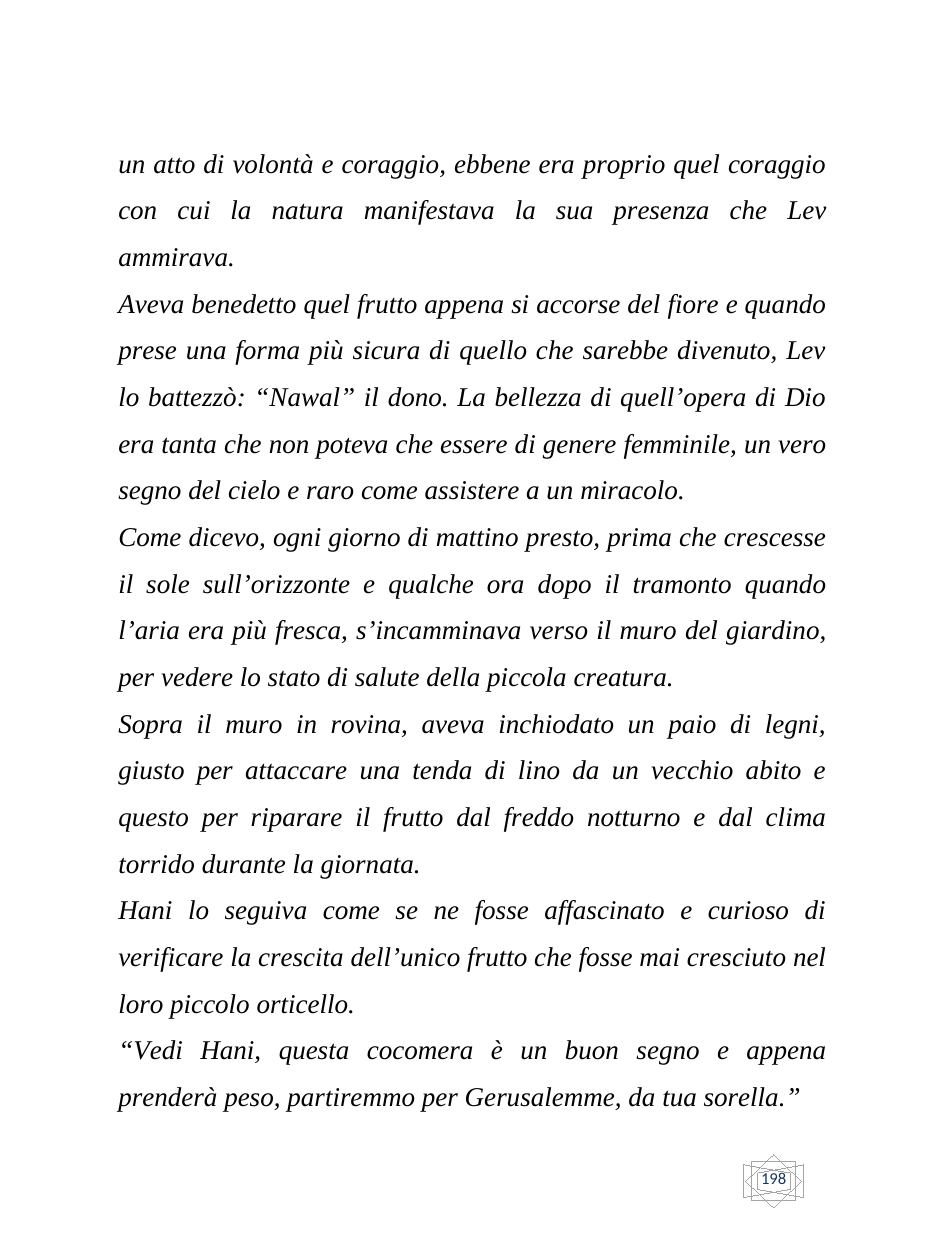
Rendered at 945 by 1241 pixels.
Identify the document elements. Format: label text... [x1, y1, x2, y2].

text Come dicevo, ogni giorno di mattino presto, prima che crescesse il sole sull’orizzonte e qualche ora dopo il tramonto quando l’aria era più fresca, s’incamminava verso il muro del giardino, per vedere lo stato di salute della piccola creatura. [118, 521, 827, 692]
text Hani lo seguiva come se ne fosse affascinato e curioso di verificare la crescita dell’unico frutto che fosse mai cresciuto nel loro piccolo orticello. [118, 894, 827, 1019]
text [118, 148, 827, 272]
text Sopra il muro in rovina, aveva inchiodato un paio di legni, giusto per attaccare una tenda di lino da un vecchio abito e questo per riparare il frutto dal freddo notturno e dal clima torrido durante la giornata. [118, 708, 827, 879]
text “Vedi Hani, questa cocomera è un buon segno e appena prenderà peso, partiremmo per Gerusalemme, da tua sorella.” [118, 1034, 827, 1112]
text Aveva benedetto quel frutto appena si accorse del fiore e quando prese una forma più sicura di quello che sarebbe divenuto, Lev lo battezzò: “Nawal” il dono. La bellezza di quell’opera di Dio era tanta che non poteva che essere di genere femminile, un vero segno del cielo e raro come assistere a un miracolo. [118, 288, 827, 506]
